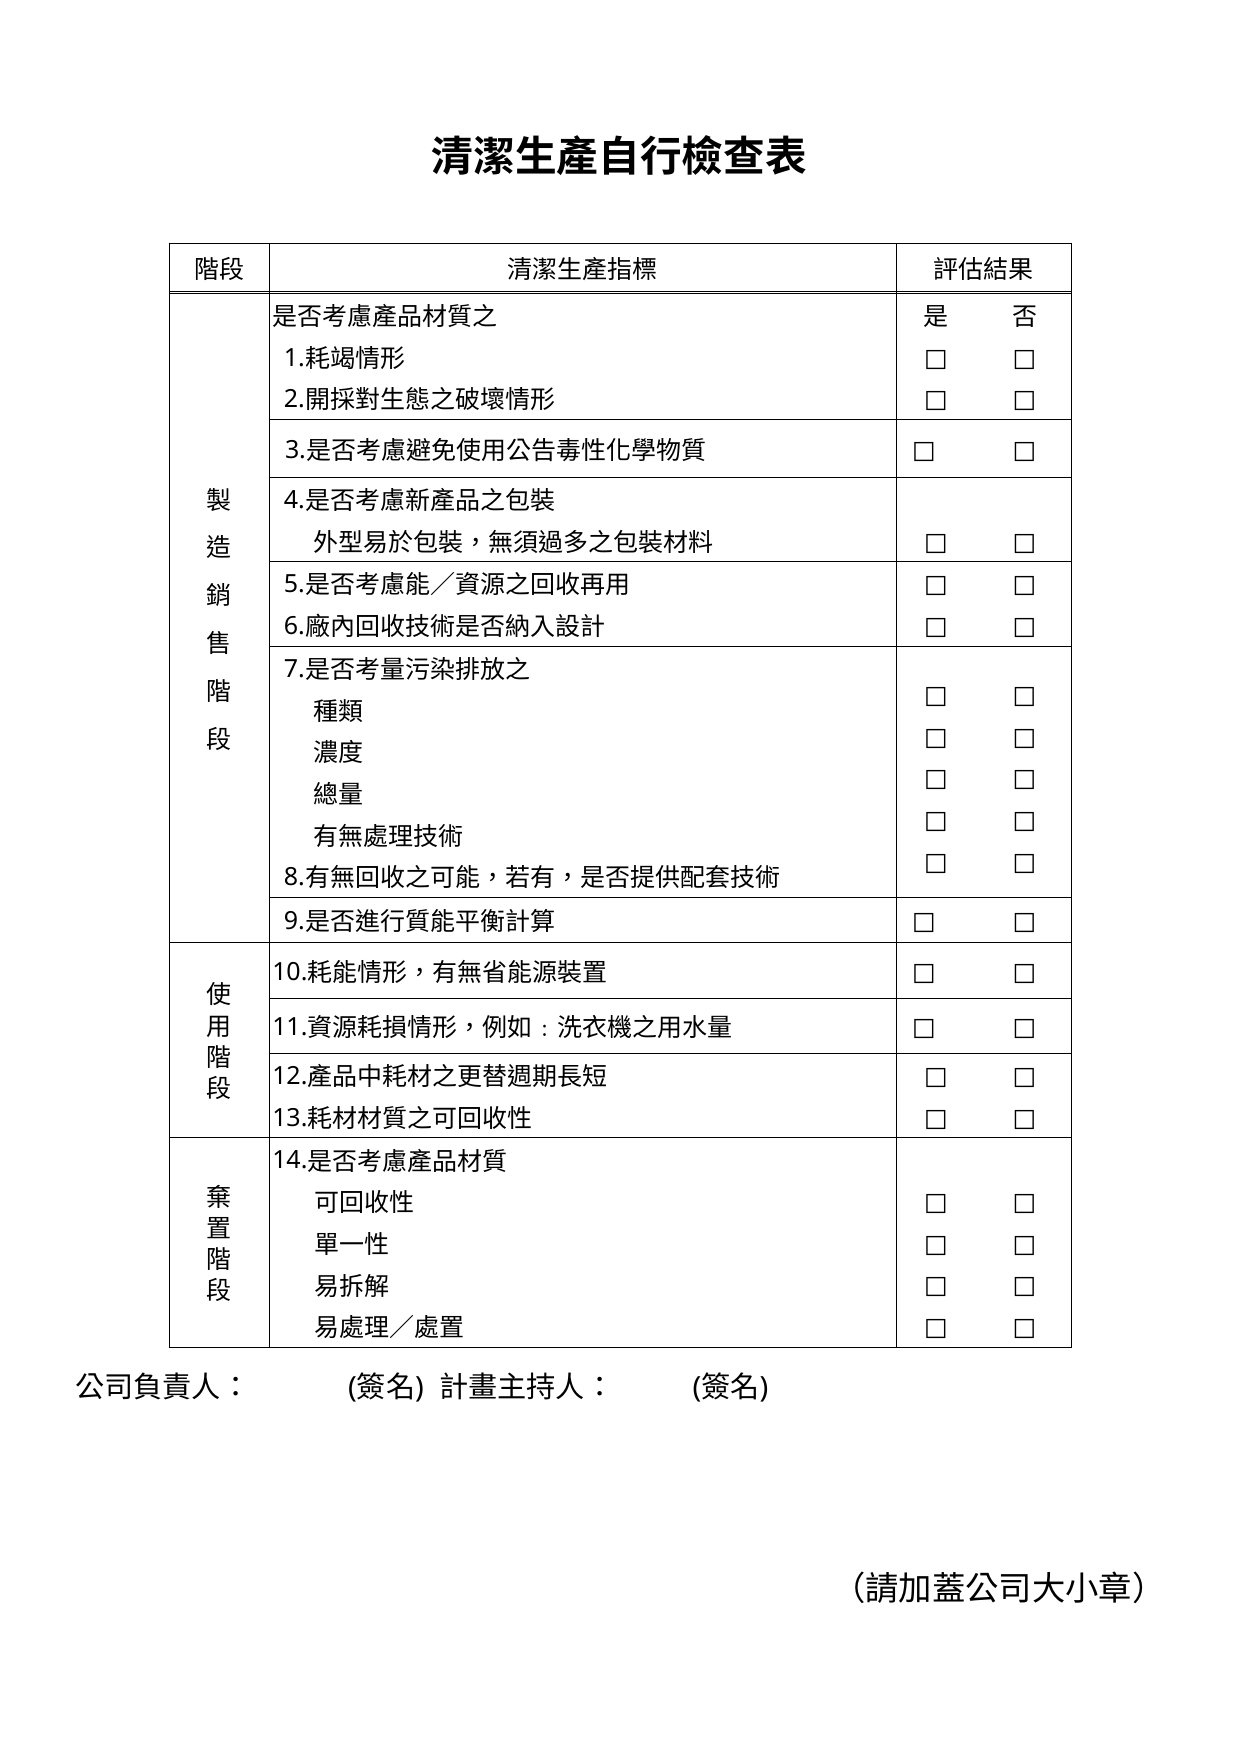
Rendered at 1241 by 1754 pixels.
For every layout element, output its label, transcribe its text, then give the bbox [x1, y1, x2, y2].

table_cell □ □ [897, 943, 1071, 998]
table_cell 12.產品中耗材之更替週期長短 13.耗材材質之可回收性 [270, 1054, 896, 1137]
text 公司負責人： (簽名) 計畫主持人： (簽名) [75, 1348, 1165, 1423]
table_cell □ □ [897, 420, 1071, 477]
table_cell 9.是否進行質能平衡計算 [270, 898, 896, 942]
table_cell 使 用 階 段 [170, 943, 269, 1137]
table_cell □ □ [897, 478, 1071, 561]
table_cell □ □ [897, 898, 1071, 942]
table_header 評估結果 [897, 244, 1071, 291]
table_cell □ □ □ □ [897, 562, 1071, 646]
table_cell 11.資源耗損情形，例如﹕洗衣機之用水量 [270, 999, 896, 1053]
table_cell □ □ □ □ □ □ □ □ □ □ [897, 647, 1071, 897]
table_cell 是 否 □ □ □ □ [897, 294, 1071, 419]
table_cell 製 造 銷 售 階 段 [170, 294, 269, 942]
table_cell 3.是否考慮避免使用公告毒性化學物質 [270, 420, 896, 477]
text （請加蓋公司大小章） [75, 1535, 1165, 1610]
table_cell 10.耗能情形，有無省能源裝置 [270, 943, 896, 998]
table_header 清潔生產指標 [270, 244, 896, 291]
table_cell 是否考慮產品材質之 1.耗竭情形 2.開採對生態之破壞情形 [270, 294, 896, 419]
text 清潔生產自行檢查表 [72, 108, 1165, 183]
table_cell 7.是否考量污染排放之 種類 濃度 總量 有無處理技術 8.有無回收之可能，若有，是否提供配套技術 [270, 647, 896, 897]
table_cell □ □ □ □ □ □ □ □ [897, 1138, 1071, 1347]
table_cell 5.是否考慮能／資源之回收再用 6.廠內回收技術是否納入設計 [270, 562, 896, 646]
table_cell □ □ □ □ [897, 1054, 1071, 1137]
table_cell □ □ [897, 999, 1071, 1053]
table_cell 4.是否考慮新產品之包裝 外型易於包裝，無須過多之包裝材料 [270, 478, 896, 561]
table_cell 棄 置 階 段 [170, 1138, 269, 1347]
table_cell 14.是否考慮產品材質 可回收性 單一性 易拆解 易處理／處置 [270, 1138, 896, 1347]
table_header 階段 [170, 244, 269, 291]
